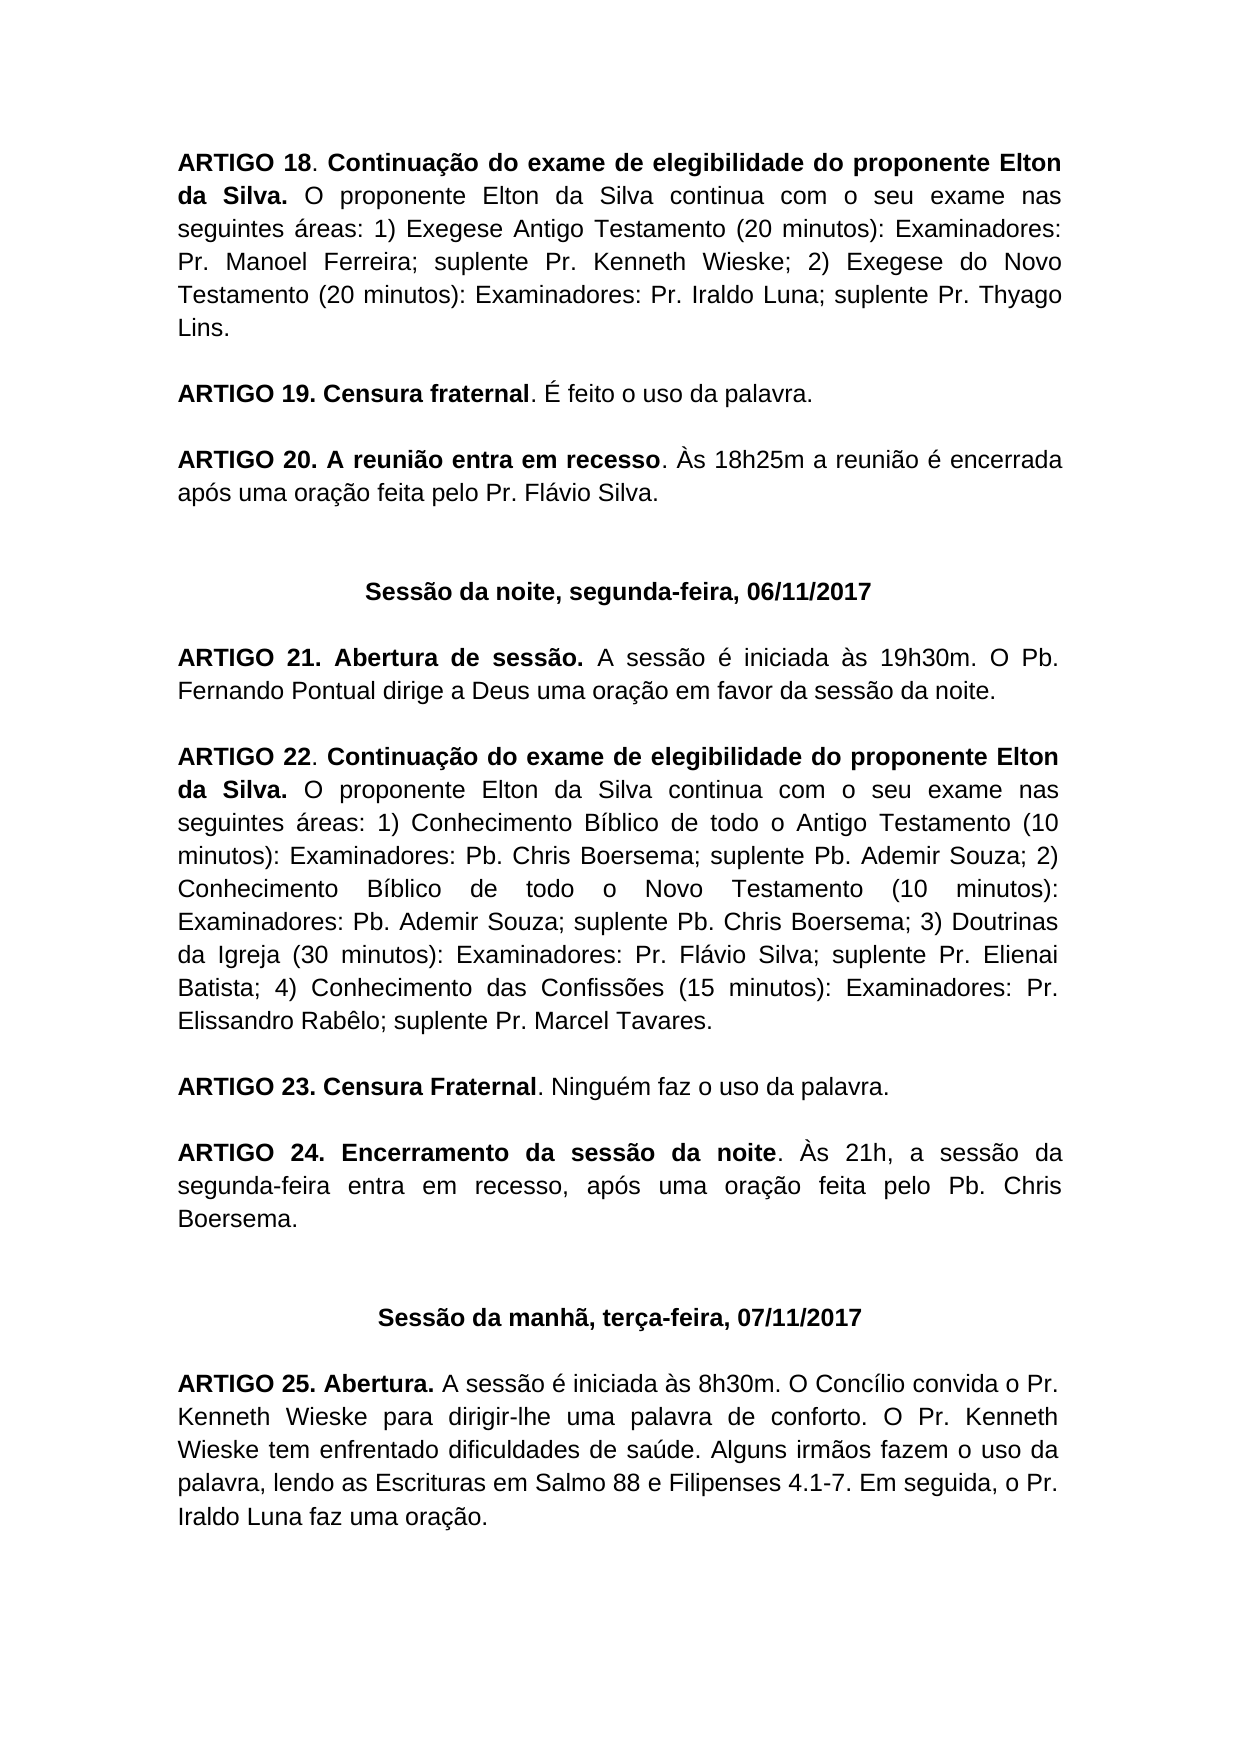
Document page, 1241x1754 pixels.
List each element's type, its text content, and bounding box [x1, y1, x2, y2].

text ARTIGO 19. Censura fraternal. É feito o uso da palavra. [177, 379, 1063, 407]
text ARTIGO 22. Continuação do exame de elegibilidade do proponente Elton da Silva. O proponente Elton da Silva continua com o seu exame nas seguintes áreas: 1) Conhecimento Bíblico de todo o Antigo Testamento (10 minutos): Examinadores: Pb. Chris Boersema; suplente Pb. Ademir Souza; 2) Conhecimento Bíblico de todo o Novo Testamento (10 minutos): Examinadores: Pb. Ademir Souza; suplente Pb. Chris Boersema; 3) Doutrinas da Igreja (30 minutos): Examinadores: Pr. Flávio Silva; suplente Pr. Elienai Batista; 4) Conhecimento das Confissões (15 minutos): Examinadores: Pr. Elissandro Rabêlo; suplente Pr. Marcel Tavares. [177, 742, 1060, 1035]
text Sessão da noite, segunda-feira, 06/11/2017 [177, 577, 1060, 606]
text ARTIGO 21. Abertura de sessão. A sessão é iniciada às 19h30m. O Pb. Fernando Pontual dirige a Deus uma oração em favor da sessão da noite. [177, 643, 1060, 705]
text ARTIGO 24. Encerramento da sessão da noite. Às 21h, a sessão da segunda-feira entra em recesso, após uma oração feita pelo Pb. Chris Boersema. [177, 1138, 1063, 1233]
text ARTIGO 18. Continuação do exame de elegibilidade do proponente Elton da Silva. O proponente Elton da Silva continua com o seu exame nas seguintes áreas: 1) Exegese Antigo Testamento (20 minutos): Examinadores: Pr. Manoel Ferreira; suplente Pr. Kenneth Wieske; 2) Exegese do Novo Testamento (20 minutos): Examinadores: Pr. Iraldo Luna; suplente Pr. Thyago Lins. [177, 148, 1063, 341]
text ARTIGO 25. Abertura. A sessão é iniciada às 8h30m. O Concílio convida o Pr. Kenneth Wieske para dirigir-lhe uma palavra de conforto. O Pr. Kenneth Wieske tem enfrentado dificuldades de saúde. Alguns irmãos fazem o uso da palavra, lendo as Escrituras em Salmo 88 e Filipenses 4.1-7. Em seguida, o Pr. Iraldo Luna faz uma oração. [177, 1369, 1060, 1530]
text ARTIGO 23. Censura Fraternal. Ninguém faz o uso da palavra. [177, 1072, 1063, 1101]
text Sessão da manhã, terça-feira, 07/11/2017 [177, 1303, 1063, 1332]
text ARTIGO 20. A reunião entra em recesso. Às 18h25m a reunião é encerrada após uma oração feita pelo Pr. Flávio Silva. [177, 445, 1063, 507]
